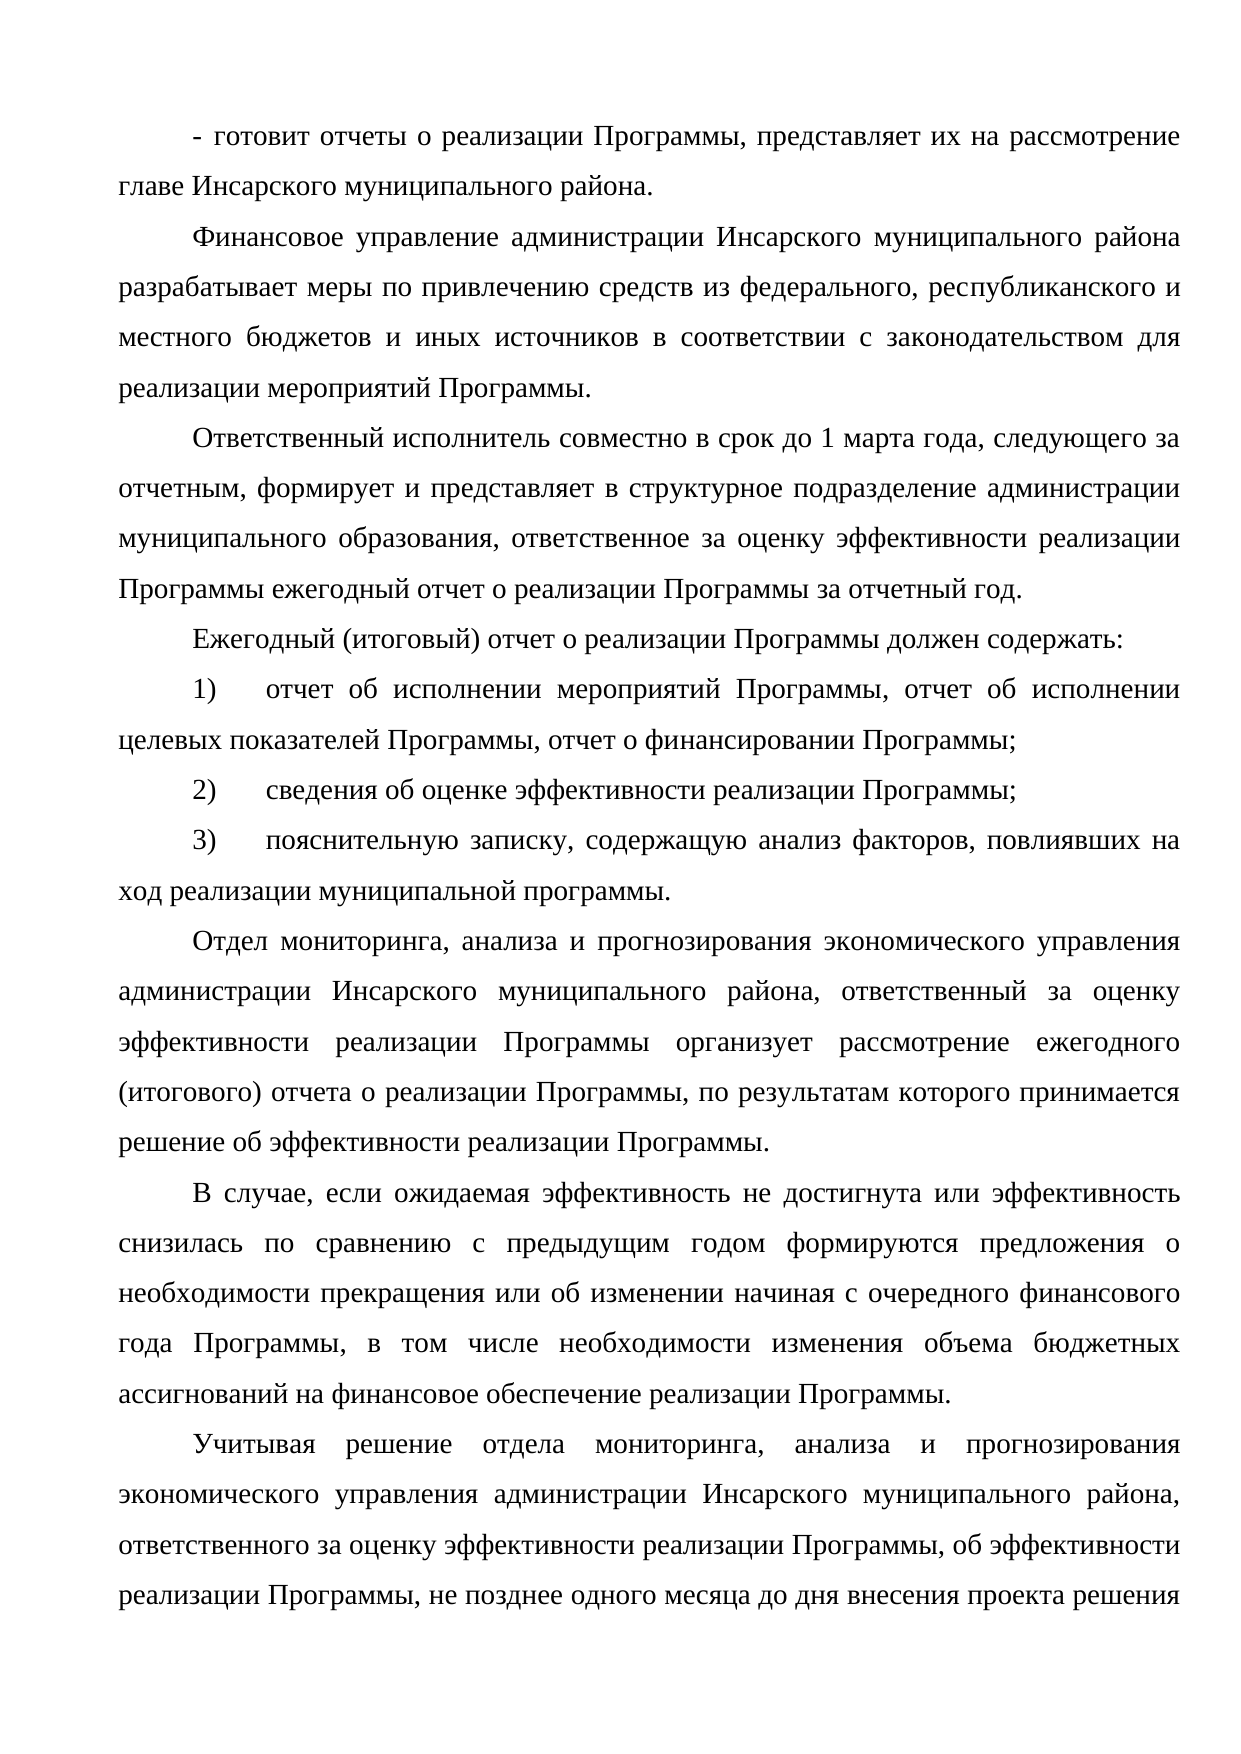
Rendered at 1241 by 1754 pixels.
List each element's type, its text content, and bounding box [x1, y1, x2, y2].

list сведения об оценке эффективности реализации Программы; [118, 772, 1181, 806]
list готовит отчеты о реализации Программы, представляет их на рассмотрение главе Инсарского муниципального района. [118, 118, 1181, 202]
list отчет об исполнении мероприятий Программы, отчет об исполнении целевых показателей Программы, отчет о финансировании Программы; [118, 672, 1181, 755]
text Ежегодный (итоговый) отчет о реализации Программы должен содержать: [118, 621, 1181, 655]
text Отдел мониторинга, анализа и прогнозирования экономического управления администрации Инсарского муниципального района, ответственный за оценку эффективности реализации Программы организует рассмотрение ежегодного (итогового) отчета о реализации Программы, по результатам которого принимается решение об эффективности реализации Программы. [118, 923, 1181, 1158]
text Ответственный исполнитель совместно в срок до 1 марта года, следующего за отчетным, формирует и представляет в структурное подразделение администрации муниципального образования, ответственное за оценку эффективности реализации Программы ежегодный отчет о реализации Программы за отчетный год. [118, 420, 1181, 604]
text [118, 1426, 1181, 1611]
text Финансовое управление администрации Инсарского муниципального района разрабатывает меры по привлечению средств из федерального, республиканского и местного бюджетов и иных источников в соответствии с законодательством для реализации мероприятий Программы. [118, 219, 1181, 403]
text В случае, если ожидаемая эффективность не достигнута или эффективность снизилась по сравнению с предыдущим годом формируются предложения о необходимости прекращения или об изменении начиная с очередного финансового года Программы, в том числе необходимости изменения объема бюджетных ассигнований на финансовое обеспечение реализации Программы. [118, 1175, 1181, 1409]
list пояснительную записку, содержащую анализ факторов, повлиявших на ход реализации муниципальной программы. [118, 822, 1181, 906]
